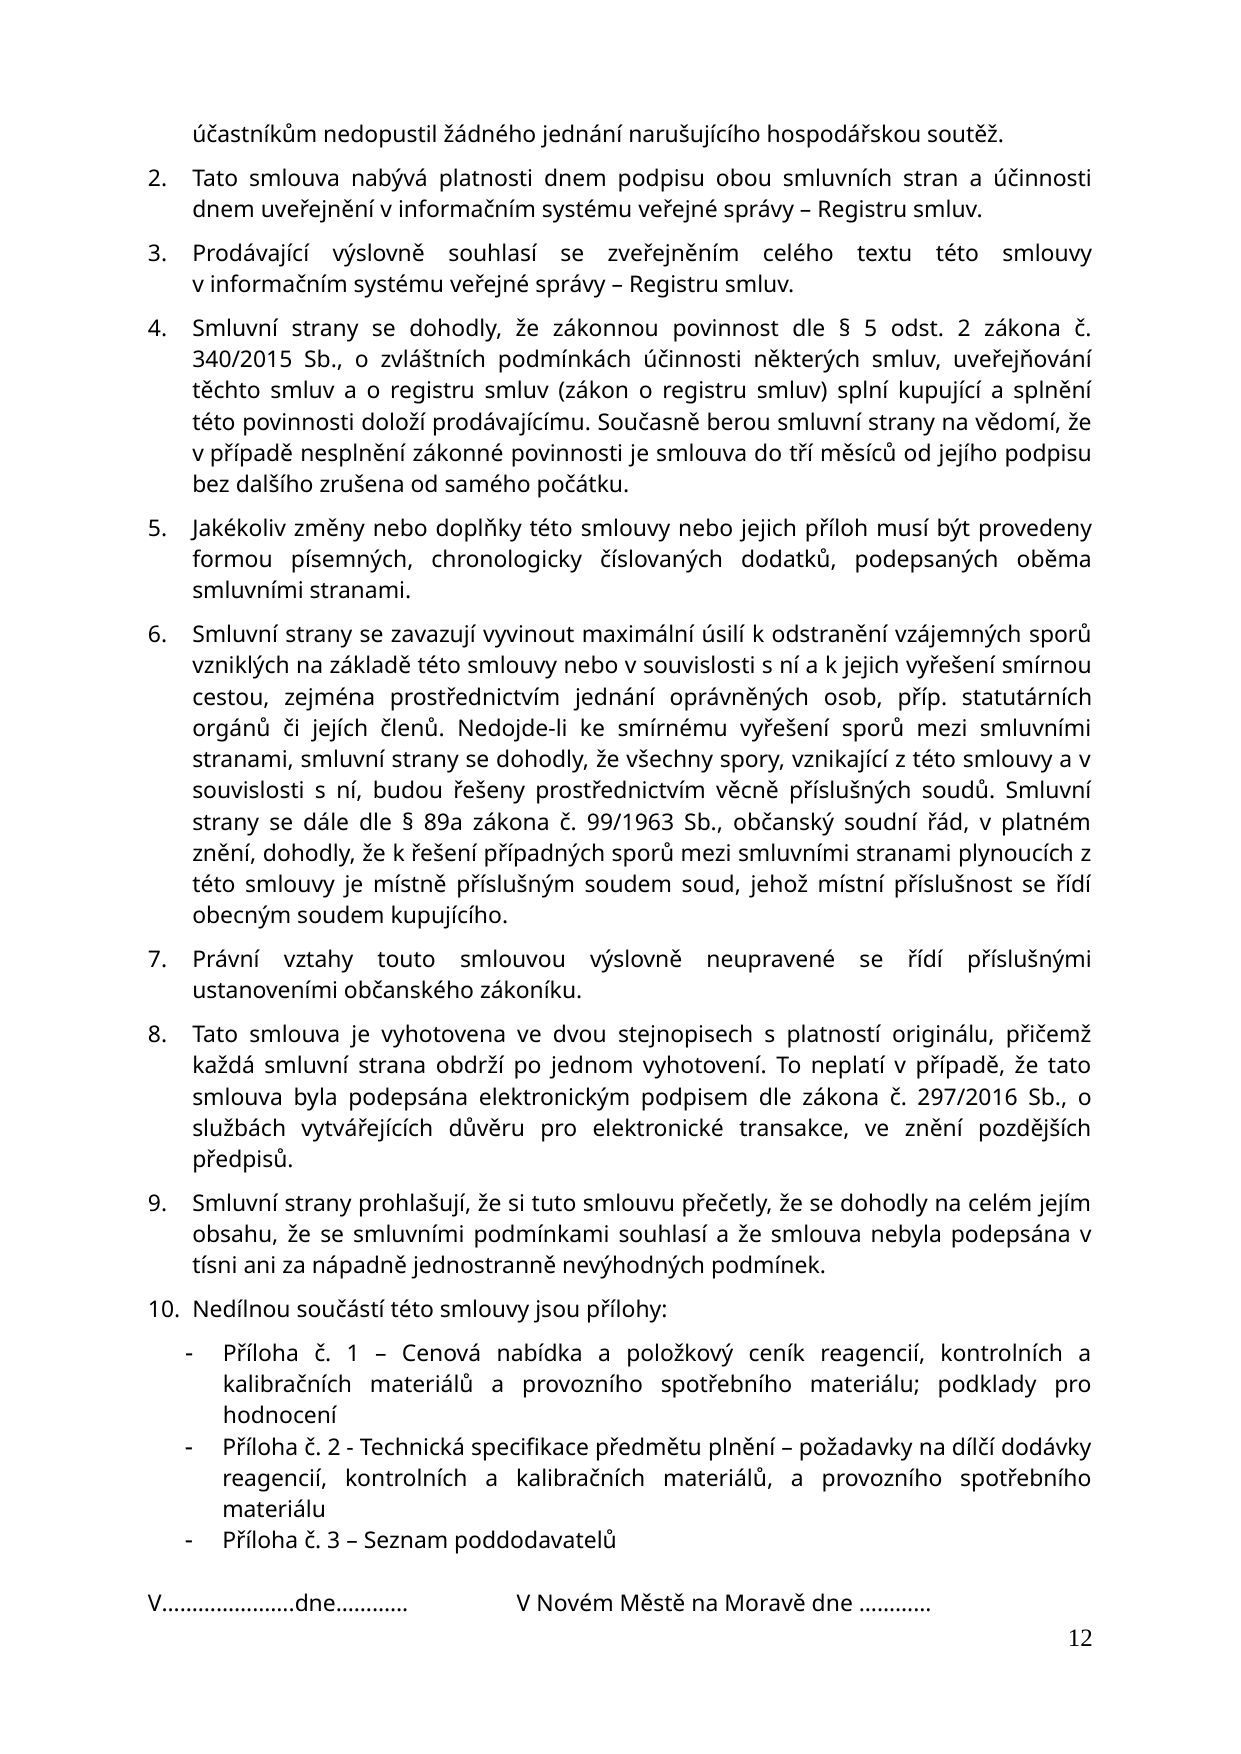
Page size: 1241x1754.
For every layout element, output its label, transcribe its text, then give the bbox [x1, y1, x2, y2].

list Příloha č. 2 - Technická specifikace předmětu plnění – požadavky na dílčí dodávky reagencií, kontrolních a kalibračních materiálů, a provozního spotřebního materiálu [185, 1431, 1092, 1524]
list Právní vztahy touto smlouvou výslovně neupravené se řídí příslušnými ustanoveními občanského zákoníku. [148, 943, 1092, 1006]
list Jakékoliv změny nebo doplňky této smlouvy nebo jejich příloh musí být provedeny formou písemných, chronologicky číslovaných dodatků, podepsaných oběma smluvními stranami. [148, 512, 1092, 606]
list Příloha č. 3 – Seznam poddodavatelů [185, 1524, 1092, 1556]
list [148, 118, 1092, 149]
list Smluvní strany se dohodly, že zákonnou povinnost dle § 5 odst. 2 zákona č. 340/2015 Sb., o zvláštních podmínkách účinnosti některých smluv, uveřejňování těchto smluv a o registru smluv (zákon o registru smluv) splní kupující a splnění této povinnosti doloží prodávajícímu. Současně berou smluvní strany na vědomí, že v případě nesplnění zákonné povinnosti je smlouva do tří měsíců od jejího podpisu bez dalšího zrušena od samého počátku. [148, 312, 1092, 499]
list Smluvní strany prohlašují, že si tuto smlouvu přečetly, že se dohodly na celém jejím obsahu, že se smluvními podmínkami souhlasí a že smlouva nebyla podepsána v tísni ani za nápadně jednostranně nevýhodných podmínek. [148, 1187, 1092, 1281]
list Příloha č. 1 – Cenová nabídka a položkový ceník reagencií, kontrolních a kalibračních materiálů a provozního spotřebního materiálu; podklady pro hodnocení [185, 1337, 1092, 1431]
list Smluvní strany se zavazují vyvinout maximální úsilí k odstranění vzájemných sporů vzniklých na základě této smlouvy nebo v souvislosti s ní a k jejich vyřešení smírnou cestou, zejména prostřednictvím jednání oprávněných osob, příp. statutárních orgánů či jejích členů. Nedojde-li ke smírnému vyřešení sporů mezi smluvními stranami, smluvní strany se dohodly, že všechny spory, vznikající z této smlouvy a v souvislosti s ní, budou řešeny prostřednictvím věcně příslušných soudů. Smluvní strany se dále dle § 89a zákona č. 99/1963 Sb., občanský soudní řád, v platném znění, dohodly, že k řešení případných sporů mezi smluvními stranami plynoucích z této smlouvy je místně příslušným soudem soud, jehož místní příslušnost se řídí obecným soudem kupujícího. [148, 618, 1092, 931]
list Tato smlouva nabývá platnosti dnem podpisu obou smluvních stran a účinnosti dnem uveřejnění v informačním systému veřejné správy – Registru smluv. [148, 162, 1092, 224]
list Nedílnou součástí této smlouvy jsou přílohy: [148, 1293, 1092, 1324]
list Tato smlouva je vyhotovena ve dvou stejnopisech s platností originálu, přičemž každá smluvní strana obdrží po jednom vyhotovení. To neplatí v případě, že tato smlouva byla podepsána elektronickým podpisem dle zákona č. 297/2016 Sb., o službách vytvářejících důvěru pro elektronické transakce, ve znění pozdějších předpisů. [148, 1018, 1092, 1174]
list Prodávající výslovně souhlasí se zveřejněním celého textu této smlouvy v informačním systému veřejné správy – Registru smluv. [148, 237, 1092, 299]
text V………………….dne………… V Novém Městě na Moravě dne ………… [148, 1587, 1092, 1618]
